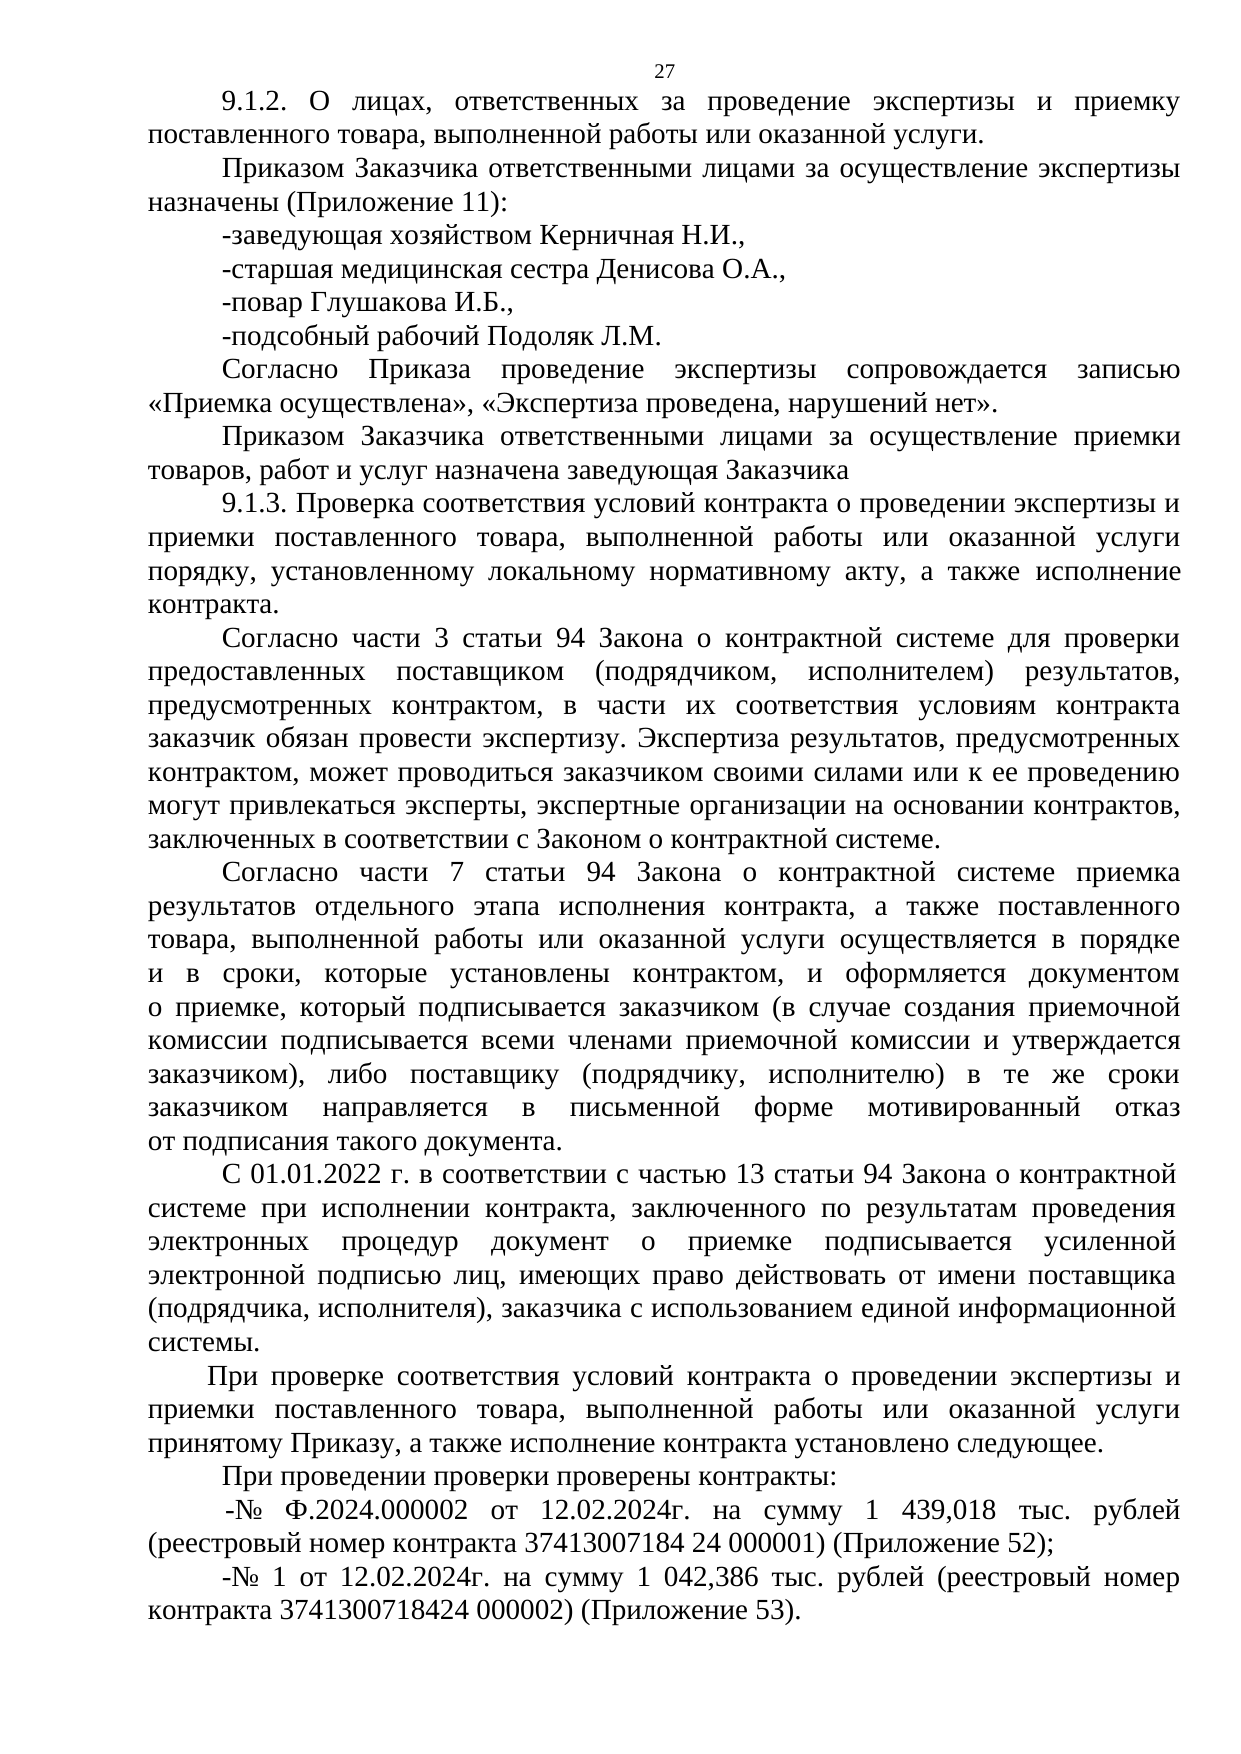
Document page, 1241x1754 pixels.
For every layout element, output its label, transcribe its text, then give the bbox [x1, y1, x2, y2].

text При проверке соответствия условий контракта о проведении экспертизы и приемки поставленного товара, выполненной работы или оказанной услуги принятому Приказу, а также исполнение контракта установлено следующее. [148, 1358, 1181, 1458]
text С 01.01.2022 г. в соответствии с частью 13 статьи 94 Закона о контрактной системе при исполнении контракта, заключенного по результатам проведения электронных процедур документ о приемке подписывается усиленной электронной подписью лиц, имеющих право действовать от имени поставщика (подрядчика, исполнителя), заказчика с использованием единой информационной системы. [148, 1156, 1177, 1358]
text Приказом Заказчика ответственными лицами за осуществление приемки товаров, работ и услуг назначена заведующая Заказчика [148, 418, 1181, 486]
text При проведении проверки проверены контракты: [148, 1458, 1181, 1492]
text -заведующая хозяйством Керничная Н.И., [148, 217, 1181, 251]
text Приказом Заказчика ответственными лицами за осуществление экспертизы назначены (Приложение 11): [148, 150, 1181, 217]
text -старшая медицинская сестра Денисова О.А., [148, 251, 1181, 284]
text Согласно части 3 статьи 94 Закона о контрактной системе для проверки предоставленных поставщиком (подрядчиком, исполнителем) результатов, предусмотренных контрактом, в части их соответствия условиям контракта заказчик обязан провести экспертизу. Экспертиза результатов, предусмотренных контрактом, может проводиться заказчиком своими силами или к ее проведению могут привлекаться эксперты, экспертные организации на основании контрактов, заключенных в соответствии с Законом о контрактной системе. [148, 620, 1181, 854]
text 9.1.3. Проверка соответствия условий контракта о проведении экспертизы и приемки поставленного товара, выполненной работы или оказанной услуги порядку, установленному локальному нормативному акту, а также исполнение контракта. [148, 486, 1181, 620]
text -подсобный рабочий Подоляк Л.М. [148, 318, 1181, 351]
text -№ Ф.2024.000002 от 12.02.2024г. на сумму 1 439,018 тыс. рублей (реестровый номер контракта 37413007184 24 000001) (Приложение 52); [148, 1492, 1181, 1559]
text Согласно части 7 статьи 94 Закона о контрактной системе приемка результатов отдельного этапа исполнения контракта, а также поставленного товара, выполненной работы или оказанной услуги осуществляется в порядке и в сроки, которые установлены контрактом, и оформляется документом о приемке, который подписывается заказчиком (в случае создания приемочной комиссии подписывается всеми членами приемочной комиссии и утверждается заказчиком), либо поставщику (подрядчику, исполнителю) в те же сроки заказчиком направляется в письменной форме мотивированный отказ от подписания такого документа. [148, 854, 1181, 1156]
text -№ 1 от 12.02.2024г. на сумму 1 042,386 тыс. рублей (реестровый номер контракта 3741300718424 000002) (Приложение 53). [148, 1559, 1181, 1626]
text Согласно Приказа проведение экспертизы сопровождается записью «Приемка осуществлена», «Экспертиза проведена, нарушений нет». [148, 351, 1181, 418]
text -повар Глушакова И.Б., [148, 284, 1181, 318]
text 9.1.2. О лицах, ответственных за проведение экспертизы и приемку поставленного товара, выполненной работы или оказанной услуги. [148, 83, 1181, 150]
